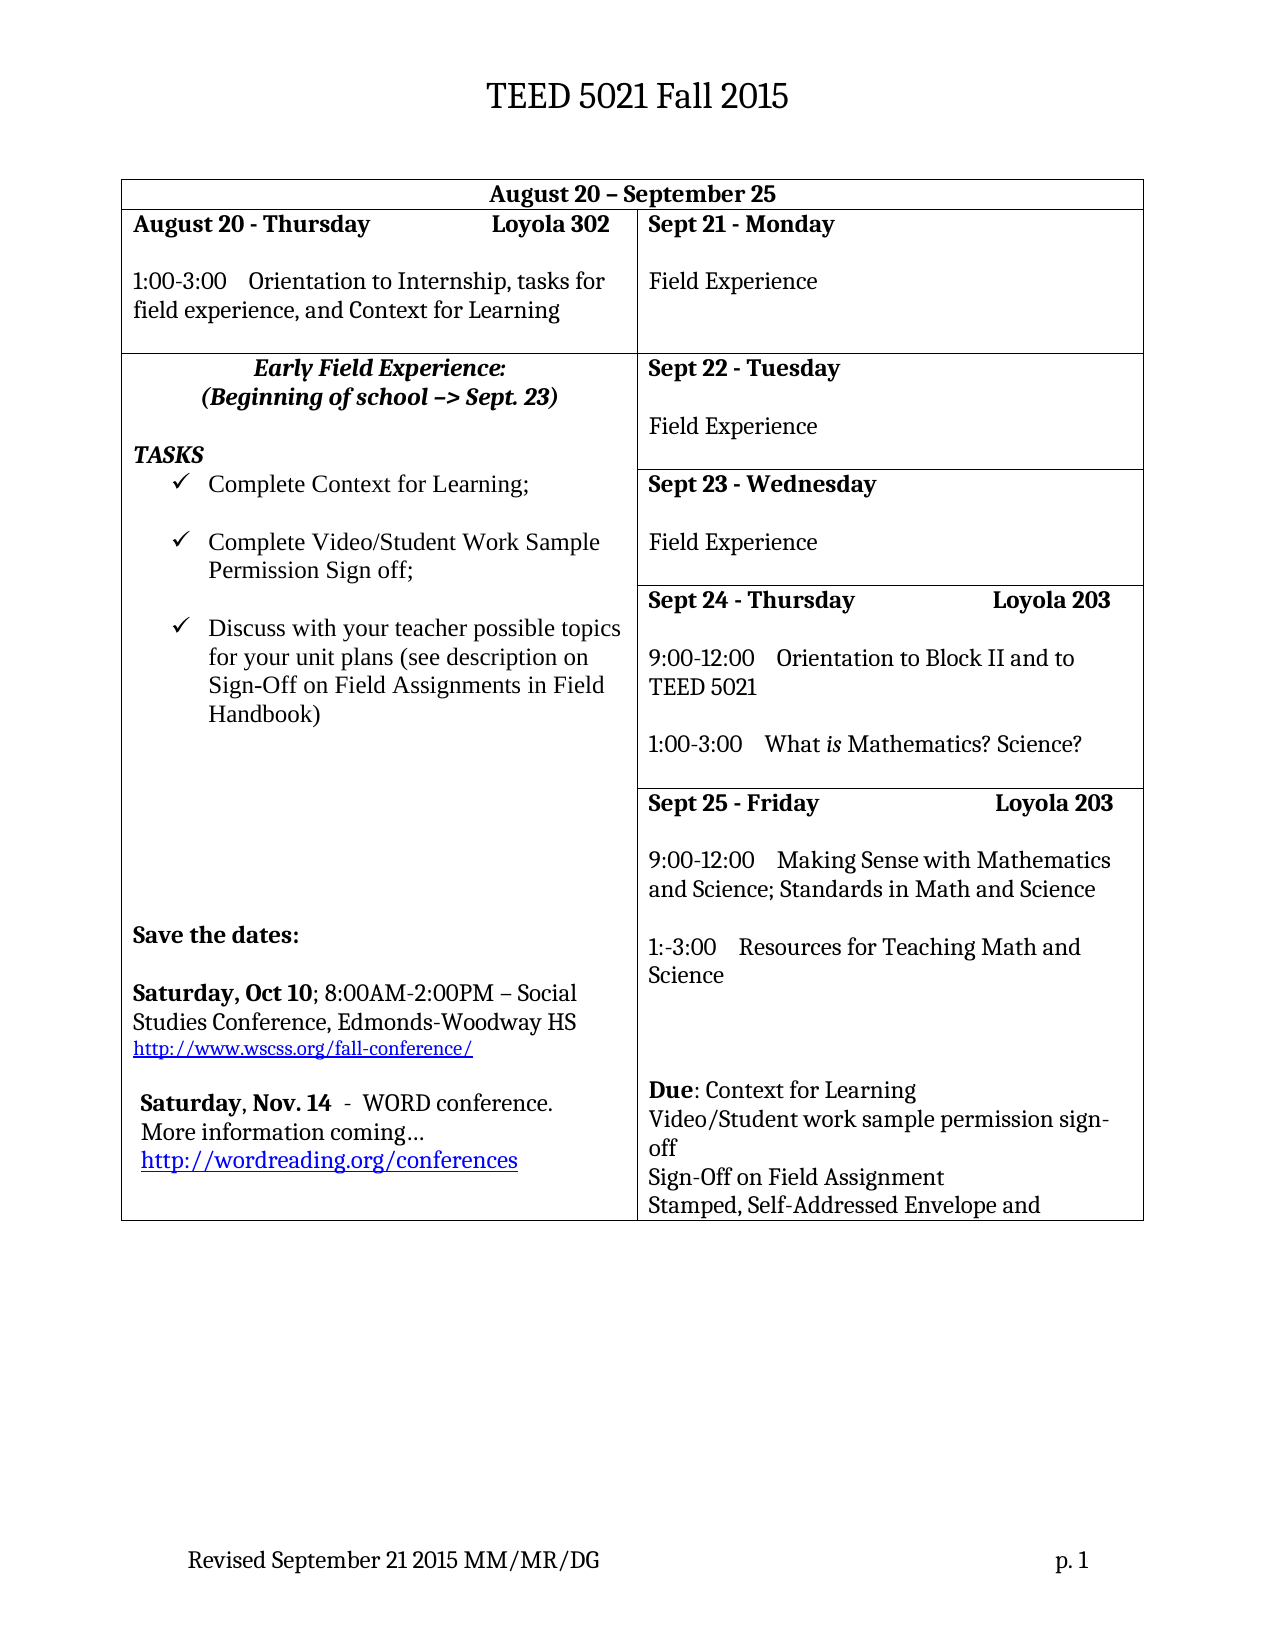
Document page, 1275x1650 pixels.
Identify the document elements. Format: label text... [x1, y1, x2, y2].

table_cell Early Field Experience: (Beginning of school –> Sept. 23) TASKS Complete Context for Learning; Complete Video/Student Work Sample Permission Sign off; Discuss with your teacher possible topics for your unit plans (see description on Sign-Off on Field Assignments in Field Handbook) Save the dates: Saturday, Oct 10; 8:00AM-2:00PM – Social Studies Conference, Edmonds-Woodway HS http://www.wscss.org/fall-conference/ [122, 354, 637, 1220]
table_cell Sept 23 - Wednesday Field Experience [638, 470, 1143, 585]
table_cell Sept 24 - Thursday Loyola 203 9:00-12:00 Orientation to Block II and to TEED 5021 1:00-3:00 What is Mathematics? Science? [638, 586, 1143, 788]
table_cell August 20 - Thursday Loyola 302 1:00-3:00 Orientation to Internship, tasks for field experience, and Context for Learning [122, 210, 637, 353]
table_cell Sept 21 - Monday Field Experience [638, 210, 1143, 353]
table_header August 20 – September 25 [122, 180, 1143, 208]
table_cell Sept 22 - Tuesday Field Experience [638, 354, 1143, 469]
table_cell Sept 25 - Friday Loyola 203 9:00-12:00 Making Sense with Mathematics and Science; Standards in Math and Science 1:-3:00 Resources for Teaching Math and Science Due: Context for Learning Video/Student work sample permission sign-off Sign-Off on Field Assignment Stamped, Self-Addressed Envelope and [638, 789, 1143, 1220]
